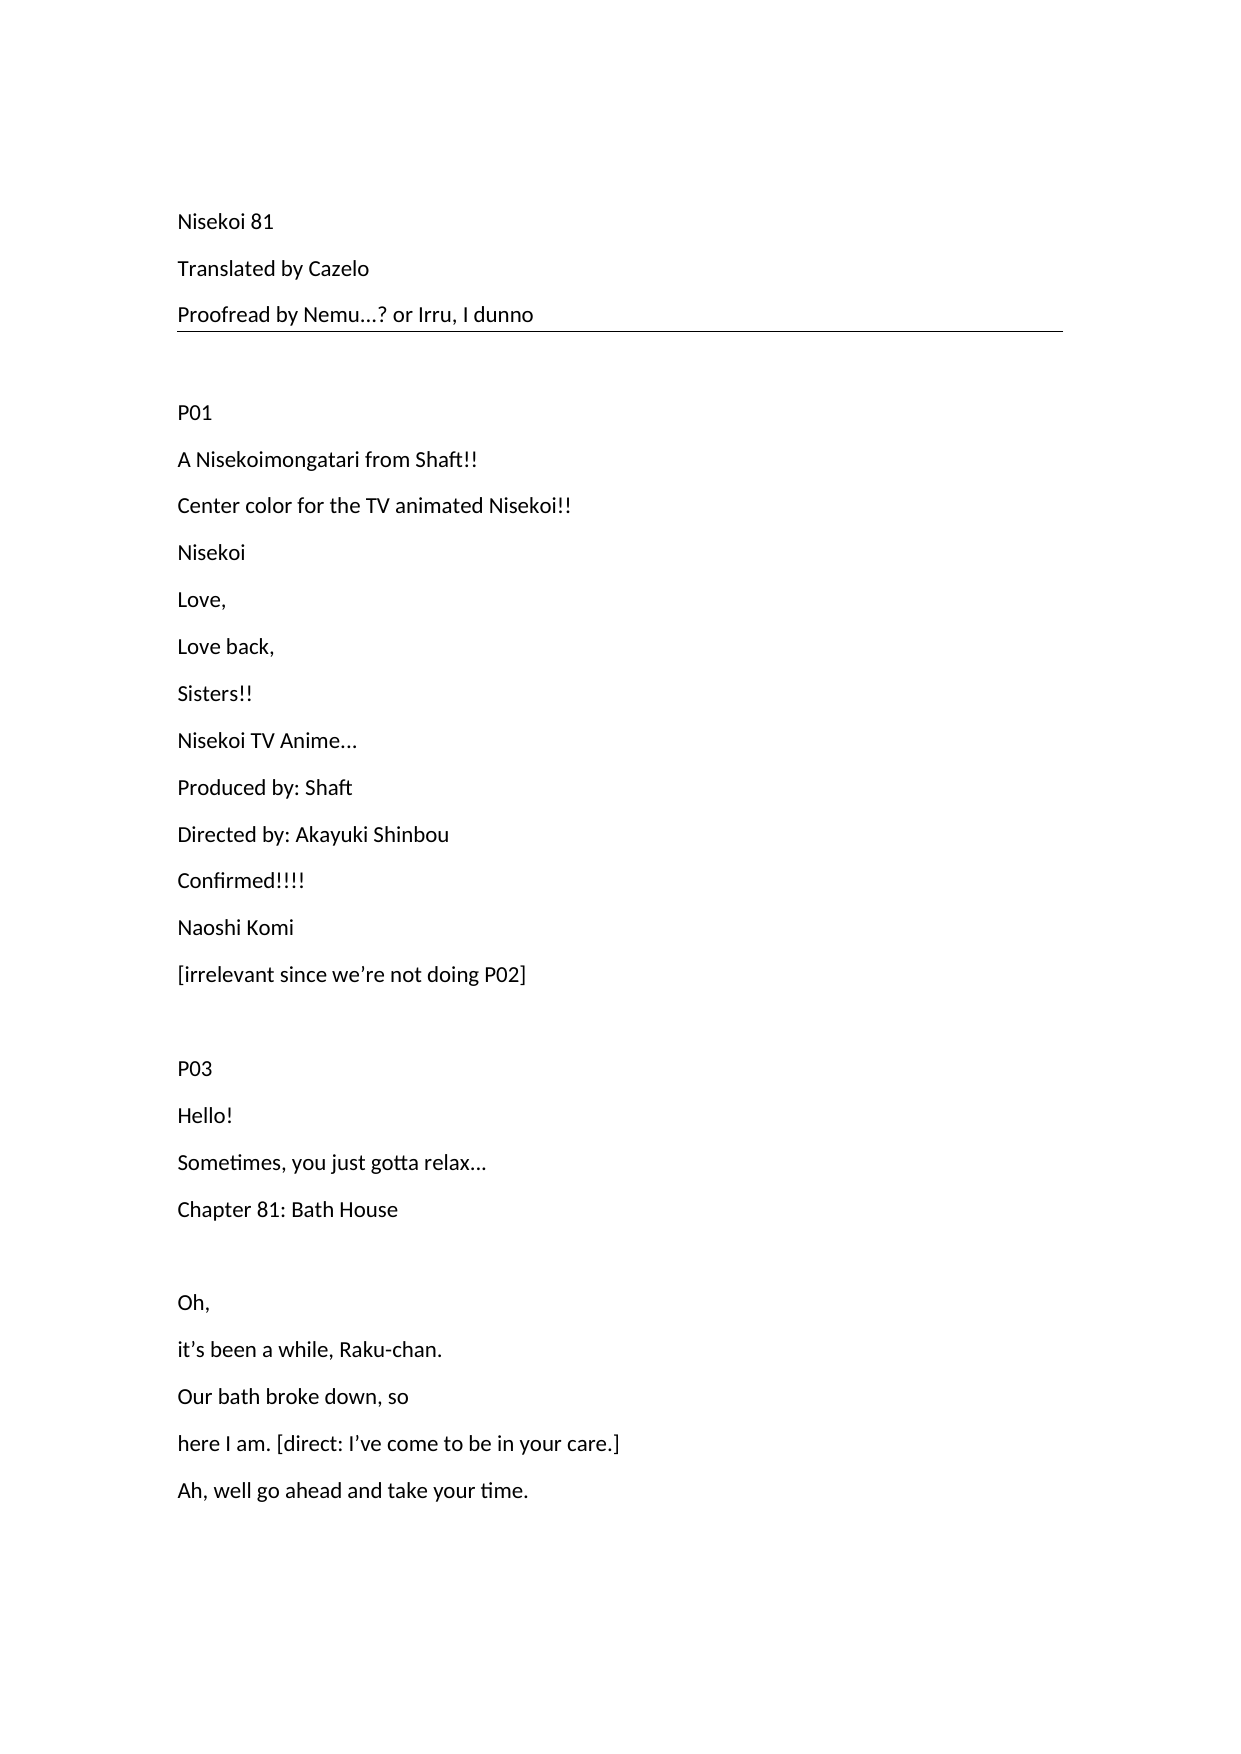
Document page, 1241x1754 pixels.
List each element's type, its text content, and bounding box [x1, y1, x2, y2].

text Love, [177, 585, 1063, 613]
text A Nisekoimongatari from Shaft!! [177, 445, 1063, 473]
text Nisekoi [177, 538, 1063, 567]
text Our bath broke down, so [177, 1382, 1063, 1410]
text here I am. [direct: I’ve come to be in your care.] [177, 1429, 1063, 1457]
text Produced by: Shaft [177, 773, 1063, 801]
text Nisekoi TV Anime... [177, 726, 1063, 754]
text Oh, [177, 1288, 1063, 1317]
text Hello! [177, 1101, 1063, 1129]
text P03 [177, 1054, 1063, 1082]
text Naoshi Komi [177, 913, 1063, 942]
text Center color for the TV animated Nisekoi!! [177, 492, 1063, 520]
text Ah, well go ahead and take your time. [177, 1476, 1063, 1504]
text P01 [177, 398, 1063, 426]
text Nisekoi 81 [177, 207, 1063, 235]
text Proofread by Nemu...? or Irru, I dunno [177, 301, 1063, 331]
text Translated by Cazelo [177, 254, 1063, 282]
text Sometimes, you just gotta relax... [177, 1148, 1063, 1176]
text it’s been a while, Raku-chan. [177, 1335, 1063, 1363]
text Chapter 81: Bath House [177, 1195, 1063, 1223]
text Sisters!! [177, 679, 1063, 707]
text Love back, [177, 632, 1063, 660]
text [irrelevant since we’re not doing P02] [177, 960, 1063, 988]
text Confirmed!!!! [177, 867, 1063, 895]
text Directed by: Akayuki Shinbou [177, 820, 1063, 848]
